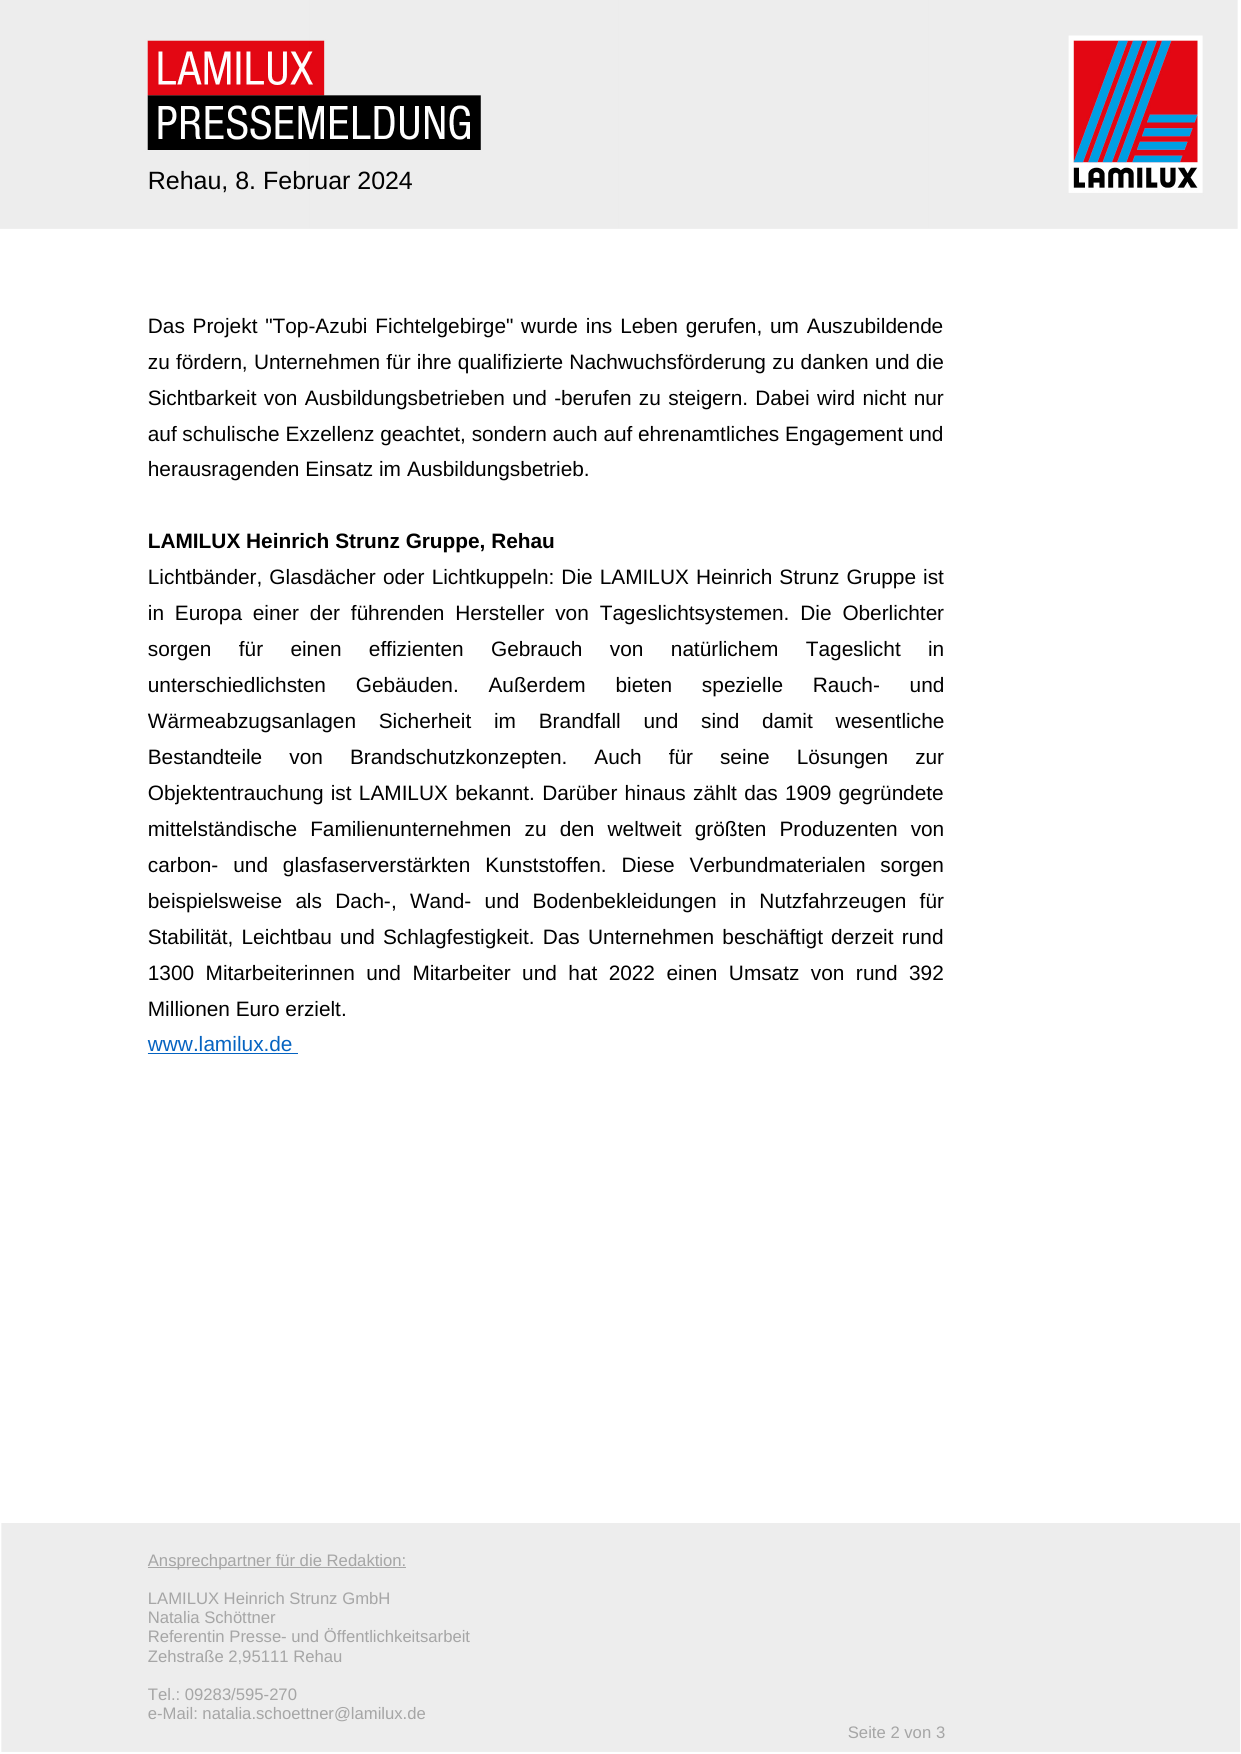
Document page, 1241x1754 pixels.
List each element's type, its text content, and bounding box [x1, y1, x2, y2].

text www.lamilux.de [148, 1032, 945, 1056]
picture [0, 0, 1238, 229]
text Das Projekt "Top-Azubi Fichtelgebirge" wurde ins Leben gerufen, um Auszubildende zu fördern, Unternehmen für ihre qualifizierte Nachwuchsförderung zu danken und die Sichtbarkeit von Ausbildungsbetrieben und -berufen zu steigern. Dabei wird nicht nur auf schulische Exzellenz geachtet, sondern auch auf ehrenamtliches Engagement und herausragenden Einsatz im Ausbildungsbetrieb. [148, 313, 945, 481]
text LAMILUX Heinrich Strunz Gruppe, Rehau [148, 529, 945, 553]
text Lichtbänder, Glasdächer oder Lichtkuppeln: Die LAMILUX Heinrich Strunz Gruppe ist in Europa einer der führenden Hersteller von Tageslichtsystemen. Die Oberlichter sorgen für einen effizienten Gebrauch von natürlichem Tageslicht in unterschiedlichsten Gebäuden. Außerdem bieten spezielle Rauch- und Wärmeabzugsanlagen Sicherheit im Brandfall und sind damit wesentliche Bestandteile von Brandschutzkonzepten. Auch für seine Lösungen zur Objektentrauchung ist LAMILUX bekannt. Darüber hinaus zählt das 1909 gegründete mittelständische Familienunternehmen zu den weltweit größten Produzenten von carbon- und glasfaserverstärkten Kunststoffen. Diese Verbundmaterialen sorgen beispielsweise als Dach-, Wand- und Bodenbekleidungen in Nutzfahrzeugen für Stabilität, Leichtbau und Schlagfestigkeit. Das Unternehmen beschäftigt derzeit rund 1300 Mitarbeiterinnen und Mitarbeiter und hat 2022 einen Umsatz von rund 392 Millionen Euro erzielt. [148, 565, 945, 1020]
picture [1, 1523, 1241, 1752]
